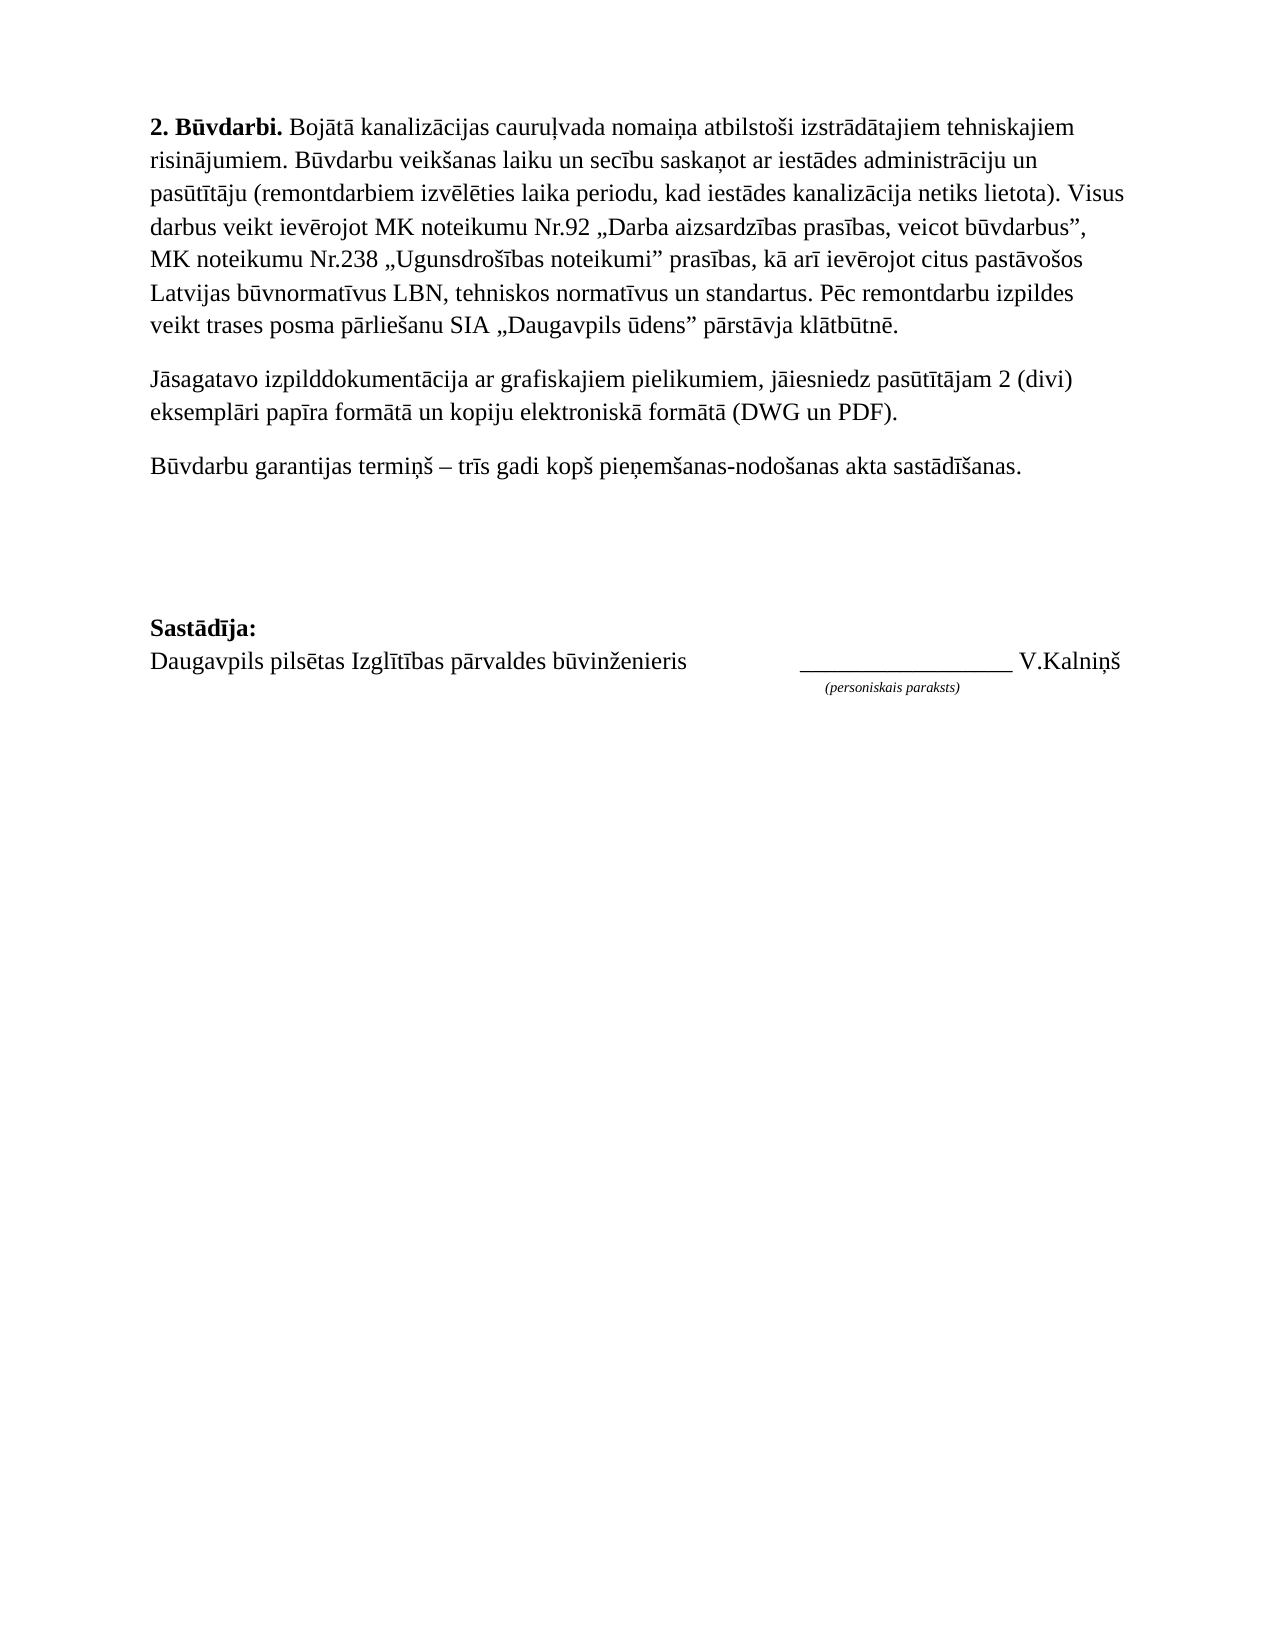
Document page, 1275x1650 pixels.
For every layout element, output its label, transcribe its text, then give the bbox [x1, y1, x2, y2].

text Sastādīja: [150, 613, 1125, 642]
text Daugavpils pilsētas Izglītības pārvaldes būvinženieris _________________ V.Kalniņš [150, 646, 1125, 675]
text Būvdarbu garantijas termiņš – trīs gadi kopš pieņemšanas-nodošanas akta sastādīšanas. [150, 451, 1125, 480]
text Jāsagatavo izpilddokumentācija ar grafiskajiem pielikumiem, jāiesniedz pasūtītājam 2 (divi) eksemplāri papīra formātā un kopiju elektroniskā formātā (DWG un PDF). [150, 364, 1125, 426]
text (personiskais paraksts) [150, 679, 1125, 708]
text 2. Būvdarbi. Bojātā kanalizācijas cauruļvada nomaiņa atbilstoši izstrādātajiem tehniskajiem risinājumiem. Būvdarbu veikšanas laiku un secību saskaņot ar iestādes administrāciju un pasūtītāju (remontdarbiem izvēlēties laika periodu, kad iestādes kanalizācija netiks lietota). Visus darbus veikt ievērojot MK noteikumu Nr.92 „Darba aizsardzības prasības, veicot būvdarbus”, MK noteikumu Nr.238 „Ugunsdrošības noteikumi” prasības, kā arī ievērojot citus pastāvošos Latvijas būvnormatīvus LBN, tehniskos normatīvus un standartus. Pēc remontdarbu izpildes veikt trases posma pārliešanu SIA „Daugavpils ūdens” pārstāvja klātbūtnē. [150, 112, 1125, 339]
